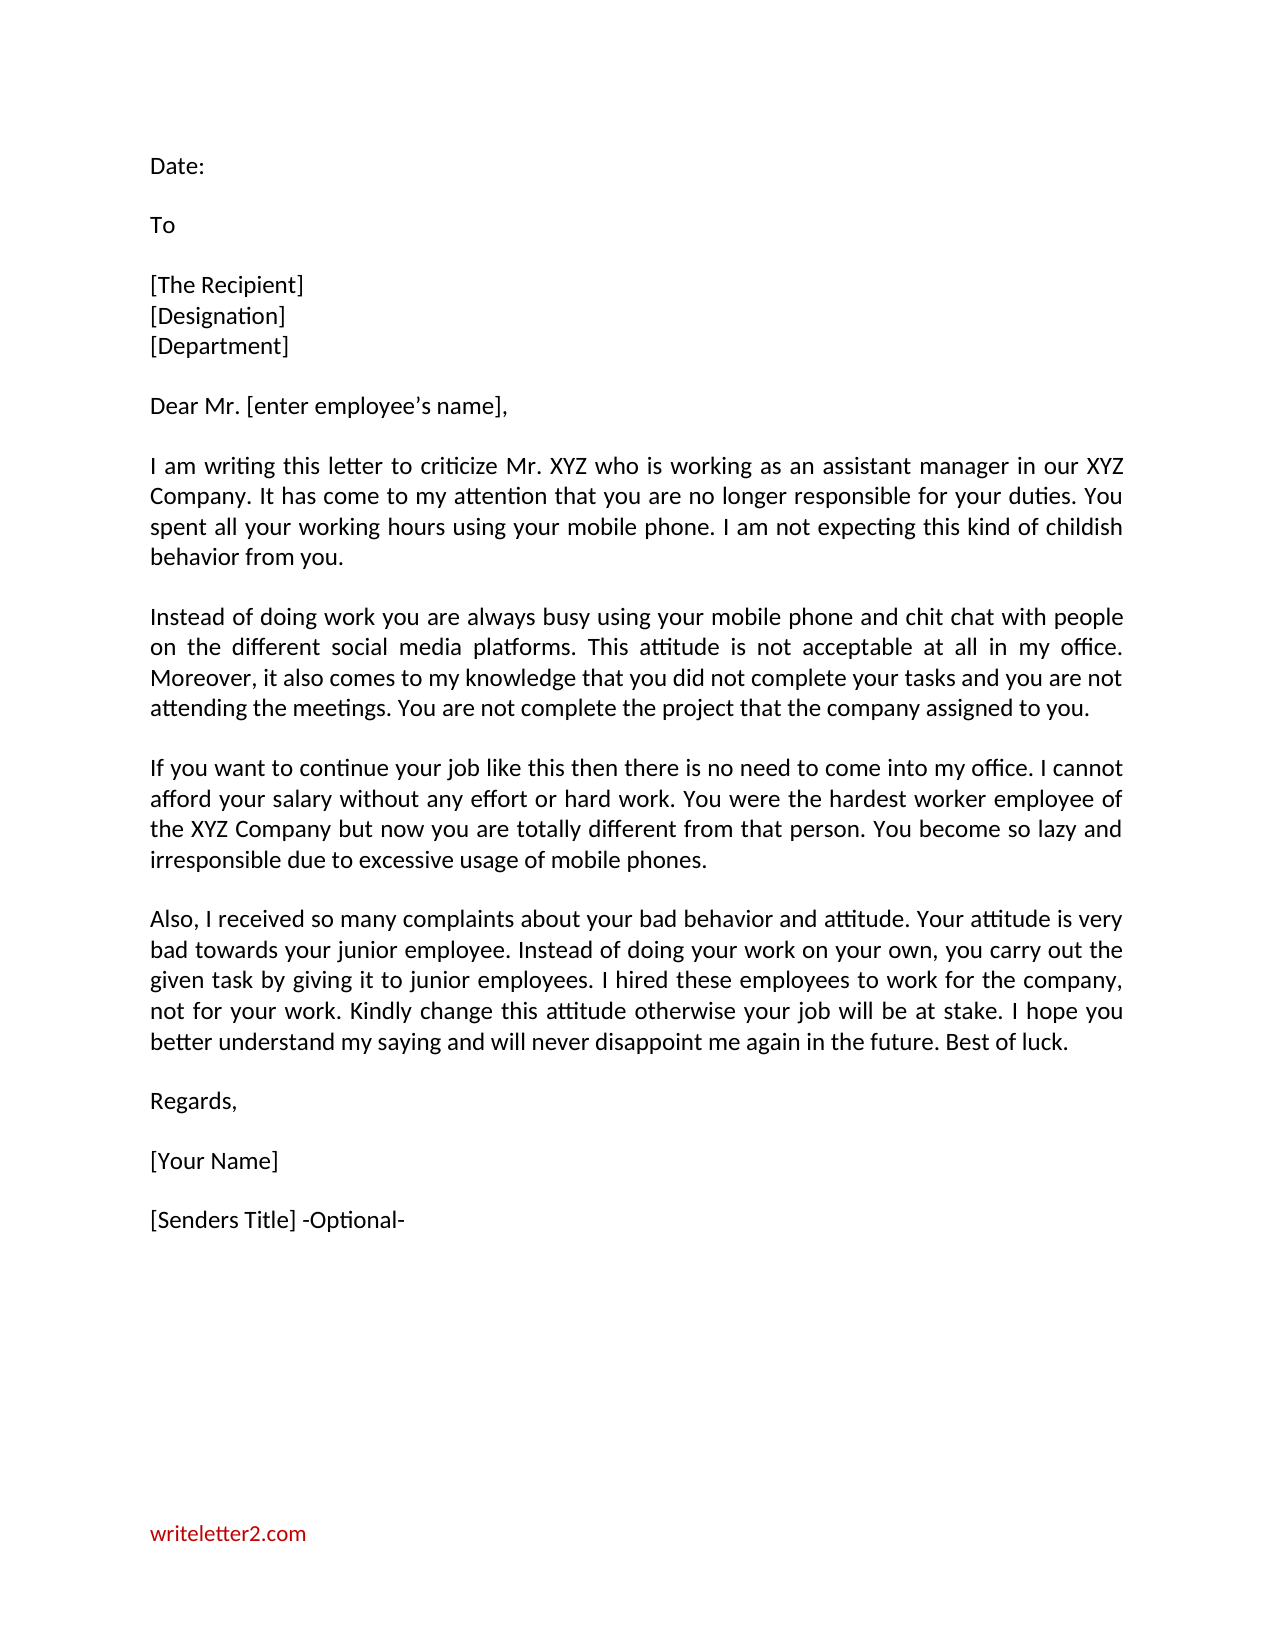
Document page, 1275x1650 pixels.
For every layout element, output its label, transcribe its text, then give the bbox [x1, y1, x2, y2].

text Dear Mr. [enter employee’s name], [150, 390, 1125, 421]
text Regards, [150, 1085, 1125, 1116]
text Date: [150, 150, 1125, 181]
text Instead of doing work you are always busy using your mobile phone and chit chat with people on the different social media platforms. This attitude is not acceptable at all in my office. Moreover, it also comes to my knowledge that you did not complete your tasks and you are not attending the meetings. You are not complete the project that the company assigned to you. [150, 601, 1125, 723]
text To [150, 210, 1125, 240]
text [The Recipient] [Designation] [Department] [150, 269, 1125, 361]
text I am writing this letter to criticize Mr. XYZ who is working as an assistant manager in our XYZ Company. It has come to my attention that you are no longer responsible for your duties. You spent all your working hours using your mobile phone. I am not expecting this kind of childish behavior from you. [150, 450, 1125, 572]
text If you want to continue your job like this then there is no need to come into my office. I cannot afford your salary without any effort or hard work. You were the hardest worker employee of the XYZ Company but now you are totally different from that person. You become so lazy and irresponsible due to excessive usage of mobile phones. [150, 752, 1125, 874]
text [Your Name] [150, 1145, 1125, 1176]
text Also, I received so many complaints about your bad behavior and attitude. Your attitude is very bad towards your junior employee. Instead of doing your work on your own, you carry out the given task by giving it to junior employees. I hired these employees to work for the company, not for your work. Kindly change this attitude otherwise your job will be at stake. I hope you better understand my saying and will never disappoint me again in the future. Best of luck. [150, 903, 1125, 1056]
text [Senders Title] -Optional- [150, 1205, 1125, 1235]
